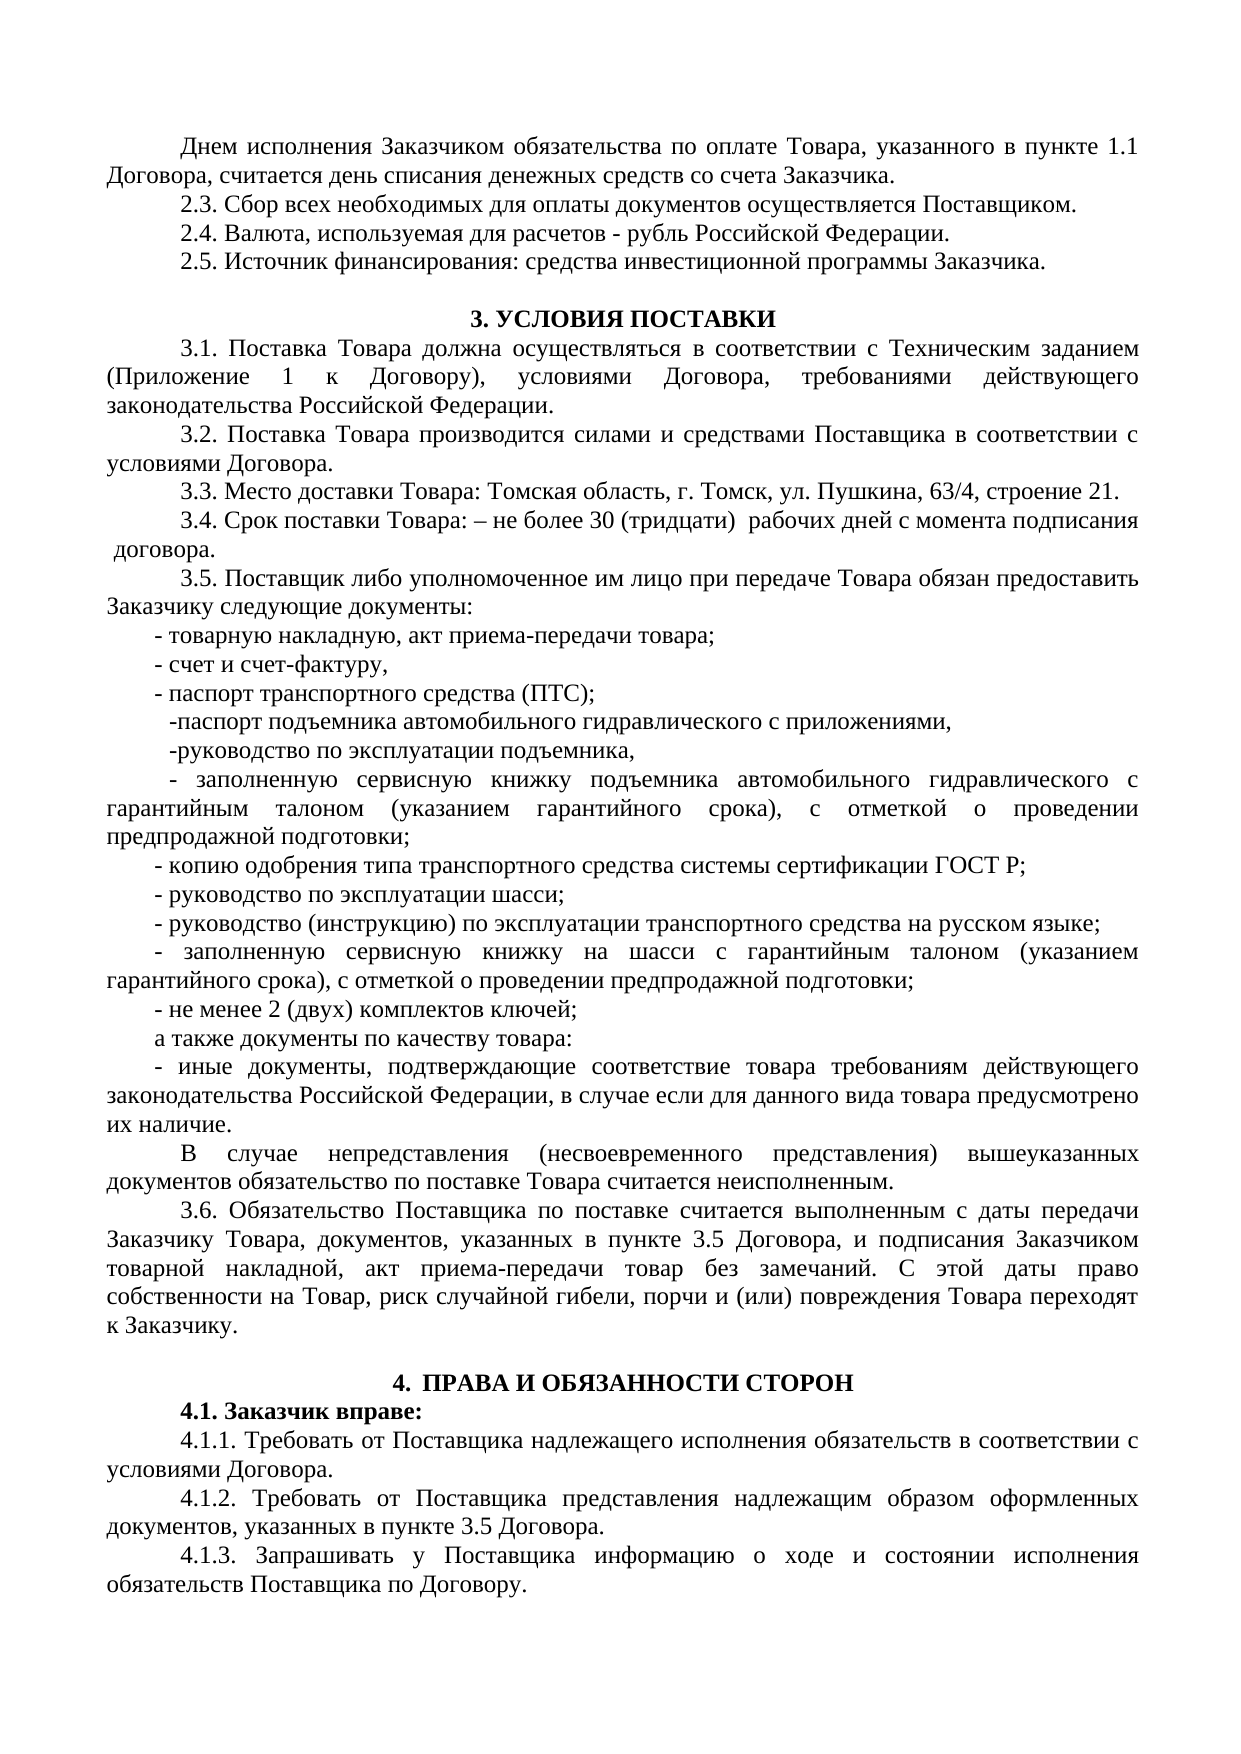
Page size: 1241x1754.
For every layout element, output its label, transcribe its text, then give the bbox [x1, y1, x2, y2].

text 3.2. Поставка Товара производится силами и средствами Поставщика в соответствии с условиями Договора. [106, 419, 1140, 476]
text 3.3. Место доставки Товара: Томская область, г. Томск, ул. Пушкина, 63/4, строение 21. [106, 476, 1140, 505]
text - паспорт транспортного средства (ПТС); [106, 678, 1140, 706]
text 3.1. Поставка Товара должна осуществляться в соответствии с Техническим заданием (Приложение 1 к Договору), условиями Договора, требованиями действующего законодательства Российской Федерации. [106, 333, 1140, 419]
text -паспорт подъемника автомобильного гидравлического с приложениями, [106, 706, 1140, 735]
text - копию одобрения типа транспортного средства системы сертификации ГОСТ Р; [106, 850, 1140, 879]
text 3.6. Обязательство Поставщика по поставке считается выполненным с даты передачи Заказчику Товара, документов, указанных в пункте 3.5 Договора, и подписания Заказчиком товарной накладной, акт приема-передачи товар без замечаний. С этой даты право собственности на Товар, риск случайной гибели, порчи и (или) повреждения Товара переходят к Заказчику. [106, 1195, 1140, 1339]
text 4.1.3. Запрашивать у Поставщика информацию о ходе и состоянии исполнения обязательств Поставщика по Договору. [106, 1540, 1140, 1598]
text 2.4. Валюта, используемая для расчетов - рубль Российской Федерации. [106, 218, 1140, 246]
list ПРАВА И ОБЯЗАННОСТИ СТОРОН [50, 1368, 1140, 1396]
text - иные документы, подтверждающие соответствие товара требованиям действующего законодательства Российской Федерации, в случае если для данного вида товара предусмотрено их наличие. [106, 1051, 1140, 1138]
text - товарную накладную, акт приема-передачи товара; [106, 620, 1140, 649]
text 4.1.2. Требовать от Поставщика представления надлежащим образом оформленных документов, указанных в пункте 3.5 Договора. [106, 1483, 1140, 1540]
text В случае непредставления (несвоевременного представления) вышеуказанных документов обязательство по поставке Товара считается неисполненным. [106, 1138, 1140, 1195]
text - заполненную сервисную книжку подъемника автомобильного гидравлического с гарантийным талоном (указанием гарантийного срока), с отметкой о проведении предпродажной подготовки; [106, 764, 1140, 850]
list 3.4. Срок поставки Товара: – не более 30 (тридцати) рабочих дней с момента подписания договора. [113, 505, 1140, 563]
text 3. УСЛОВИЯ ПОСТАВКИ [50, 304, 1140, 333]
text 2.3. Сбор всех необходимых для оплаты документов осуществляется Поставщиком. [106, 189, 1140, 218]
text 4.1. Заказчик вправе: [50, 1396, 1140, 1425]
text -руководство по эксплуатации подъемника, [106, 735, 1140, 764]
text 2.5. Источник финансирования: средства инвестиционной программы Заказчика. [106, 246, 1140, 275]
text 3.5. Поставщик либо уполномоченное им лицо при передаче Товара обязан предоставить Заказчику следующие документы: [106, 563, 1140, 620]
text а также документы по качеству товара: [106, 1023, 1140, 1051]
text - заполненную сервисную книжку на шасси с гарантийным талоном (указанием гарантийного срока), с отметкой о проведении предпродажной подготовки; [106, 936, 1140, 994]
text - не менее 2 (двух) комплектов ключей; [106, 994, 1140, 1023]
text Днем исполнения Заказчиком обязательства по оплате Товара, указанного в пункте 1.1 Договора, считается день списания денежных средств со счета Заказчика. [106, 131, 1140, 189]
text - руководство по эксплуатации шасси; [106, 879, 1140, 908]
text 4.1.1. Требовать от Поставщика надлежащего исполнения обязательств в соответствии с условиями Договора. [106, 1425, 1140, 1483]
text - руководство (инструкцию) по эксплуатации транспортного средства на русском языке; [106, 908, 1140, 936]
text - счет и счет-фактуру, [106, 649, 1140, 678]
